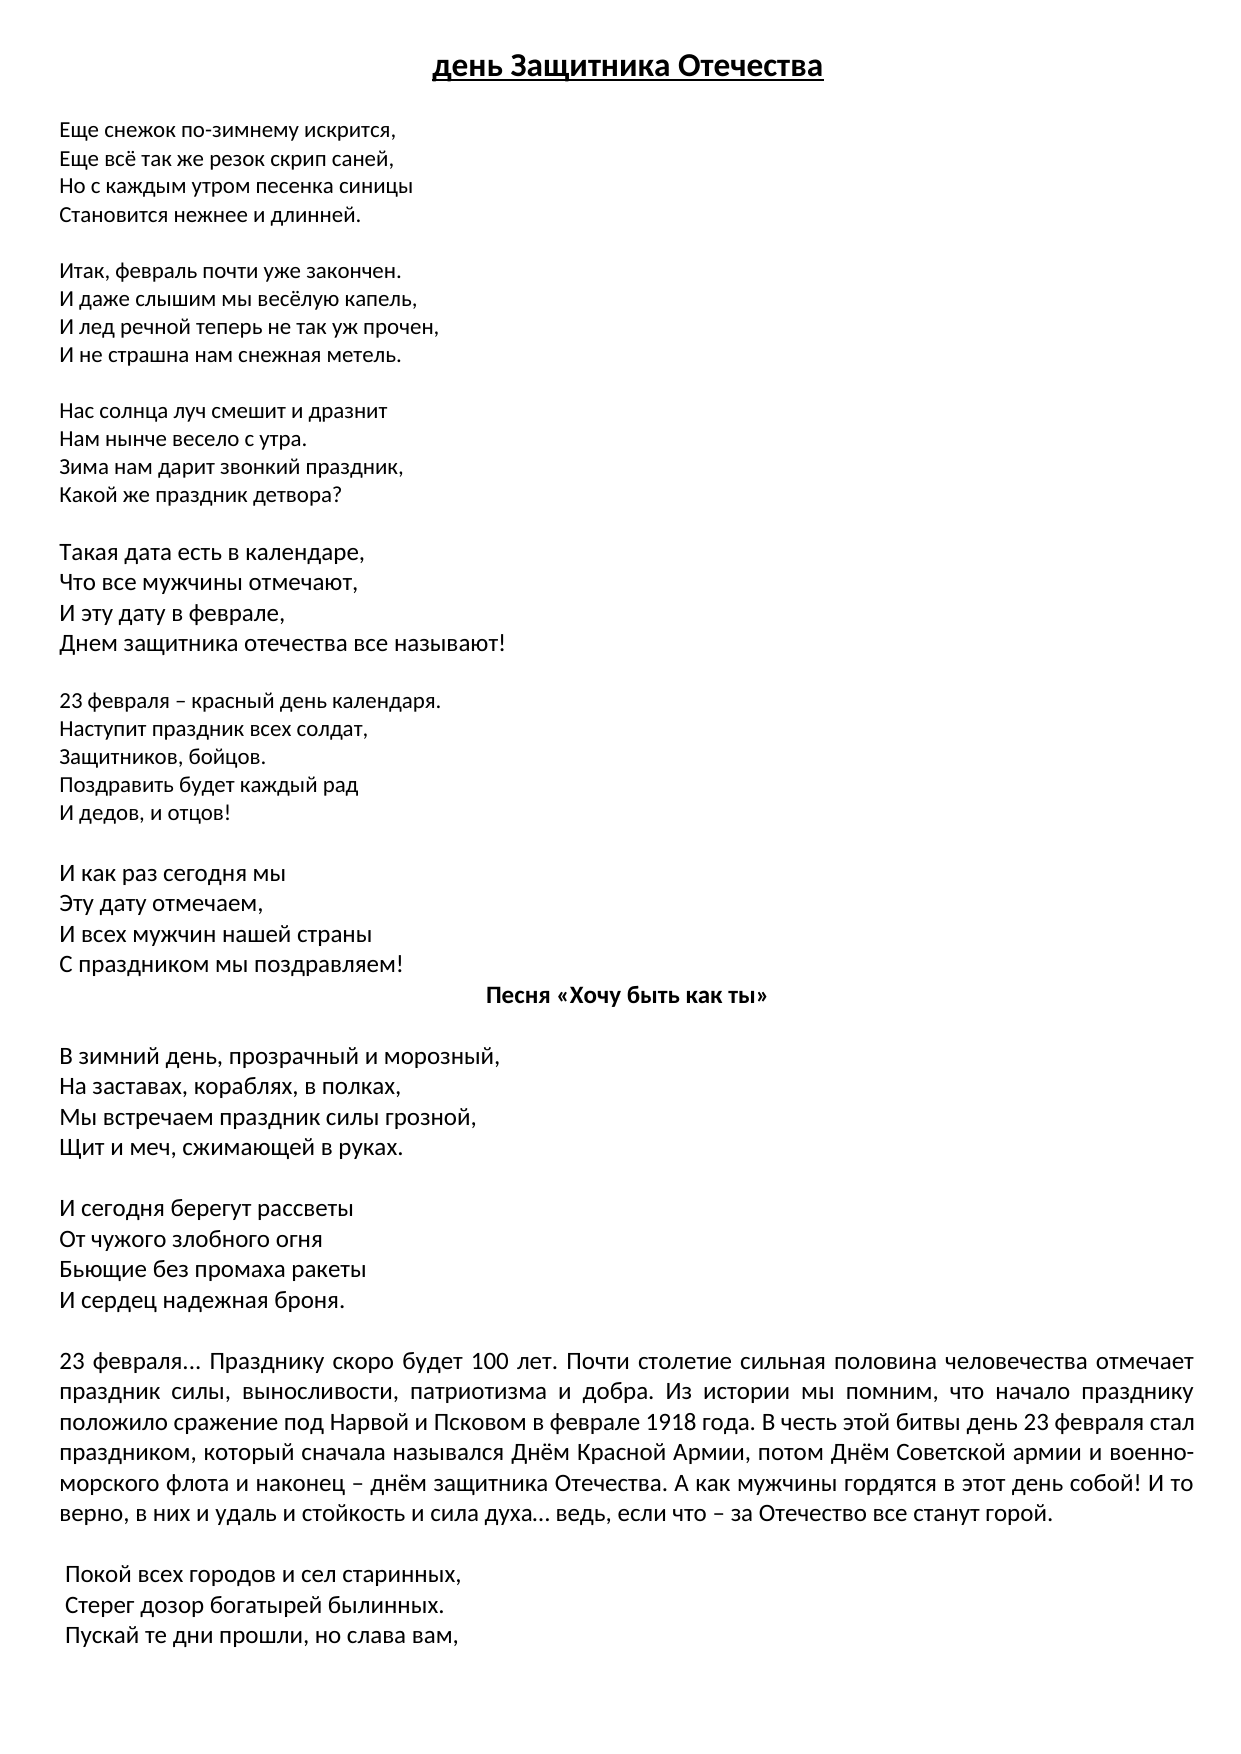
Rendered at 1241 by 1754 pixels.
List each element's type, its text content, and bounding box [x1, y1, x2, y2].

text Бьющие без промаха ракеты [59, 1253, 1196, 1284]
text Защитников, бойцов. [59, 742, 1196, 770]
text В зимний день, прозрачный и морозный, [59, 1040, 1196, 1070]
text Нас солнца луч смешит и дразнит [59, 396, 1196, 424]
text И даже слышим мы весёлую капель, [59, 284, 1196, 312]
text Стерег дозор богатырей былинных. [59, 1589, 1196, 1620]
text И эту дату в феврале, [59, 597, 1196, 627]
text Наступит праздник всех солдат, [59, 714, 1196, 742]
text Такая дата есть в календаре, [59, 536, 1196, 566]
text Мы встречаем праздник силы грозной, [59, 1101, 1196, 1131]
text От чужого злобного огня [59, 1223, 1196, 1253]
text Нам нынче весело с утра. [59, 424, 1196, 452]
text Поздравить будет каждый рад [59, 770, 1196, 798]
text Песня «Хочу быть как ты» [59, 979, 1196, 1009]
text И лед речной теперь не так уж прочен, [59, 312, 1196, 340]
text И сегодня берегут рассветы [59, 1192, 1196, 1223]
text 23 февраля – красный день календаря. [59, 686, 1196, 714]
text Зима нам дарит звонкий праздник, [59, 452, 1196, 480]
text Какой же праздник детвора? [59, 480, 1196, 508]
text И как раз сегодня мы [59, 857, 1196, 887]
text Днем защитника отечества все называют! [59, 627, 1196, 658]
text На заставах, кораблях, в полках, [59, 1070, 1196, 1101]
text Щит и меч, сжимающей в руках. [59, 1131, 1196, 1162]
text Итак, февраль почти уже закончен. [59, 256, 1196, 284]
text Покой всех городов и сел старинных, [59, 1559, 1196, 1589]
text Еще снежок по-зимнему искрится, [59, 116, 1196, 144]
text Пускай те дни прошли, но слава вам, [59, 1620, 1196, 1650]
text И не страшна нам снежная метель. [59, 340, 1196, 368]
text Еще всё так же резок скрип саней, [59, 144, 1196, 172]
text день Защитника Отечества [59, 44, 1196, 85]
text И сердец надежная броня. [59, 1284, 1196, 1314]
text 23 февраля... Празднику скоро будет 100 лет. Почти столетие сильная половина человечества отмечает праздник силы, выносливости, патриотизма и добра. Из истории мы помним, что начало празднику положило сражение под Нарвой и Псковом в феврале 1918 года. В честь этой битвы день 23 февраля стал праздником, который сначала назывался Днём Красной Армии, потом Днём Советской армии и военно-морского флота и наконец – днём защитника Отечества. А как мужчины гордятся в этот день собой! И то верно, в них и удаль и стойкость и сила духа… ведь, если что – за Отечество все станут горой. [59, 1345, 1196, 1528]
text С праздником мы поздравляем! [59, 948, 1196, 979]
text И дедов, и отцов! [59, 798, 1196, 826]
text Что все мужчины отмечают, [59, 566, 1196, 597]
text И всех мужчин нашей страны [59, 918, 1196, 948]
text Становится нежнее и длинней. [59, 200, 1196, 228]
text Эту дату отмечаем, [59, 887, 1196, 918]
text Но с каждым утром песенка синицы [59, 172, 1196, 200]
